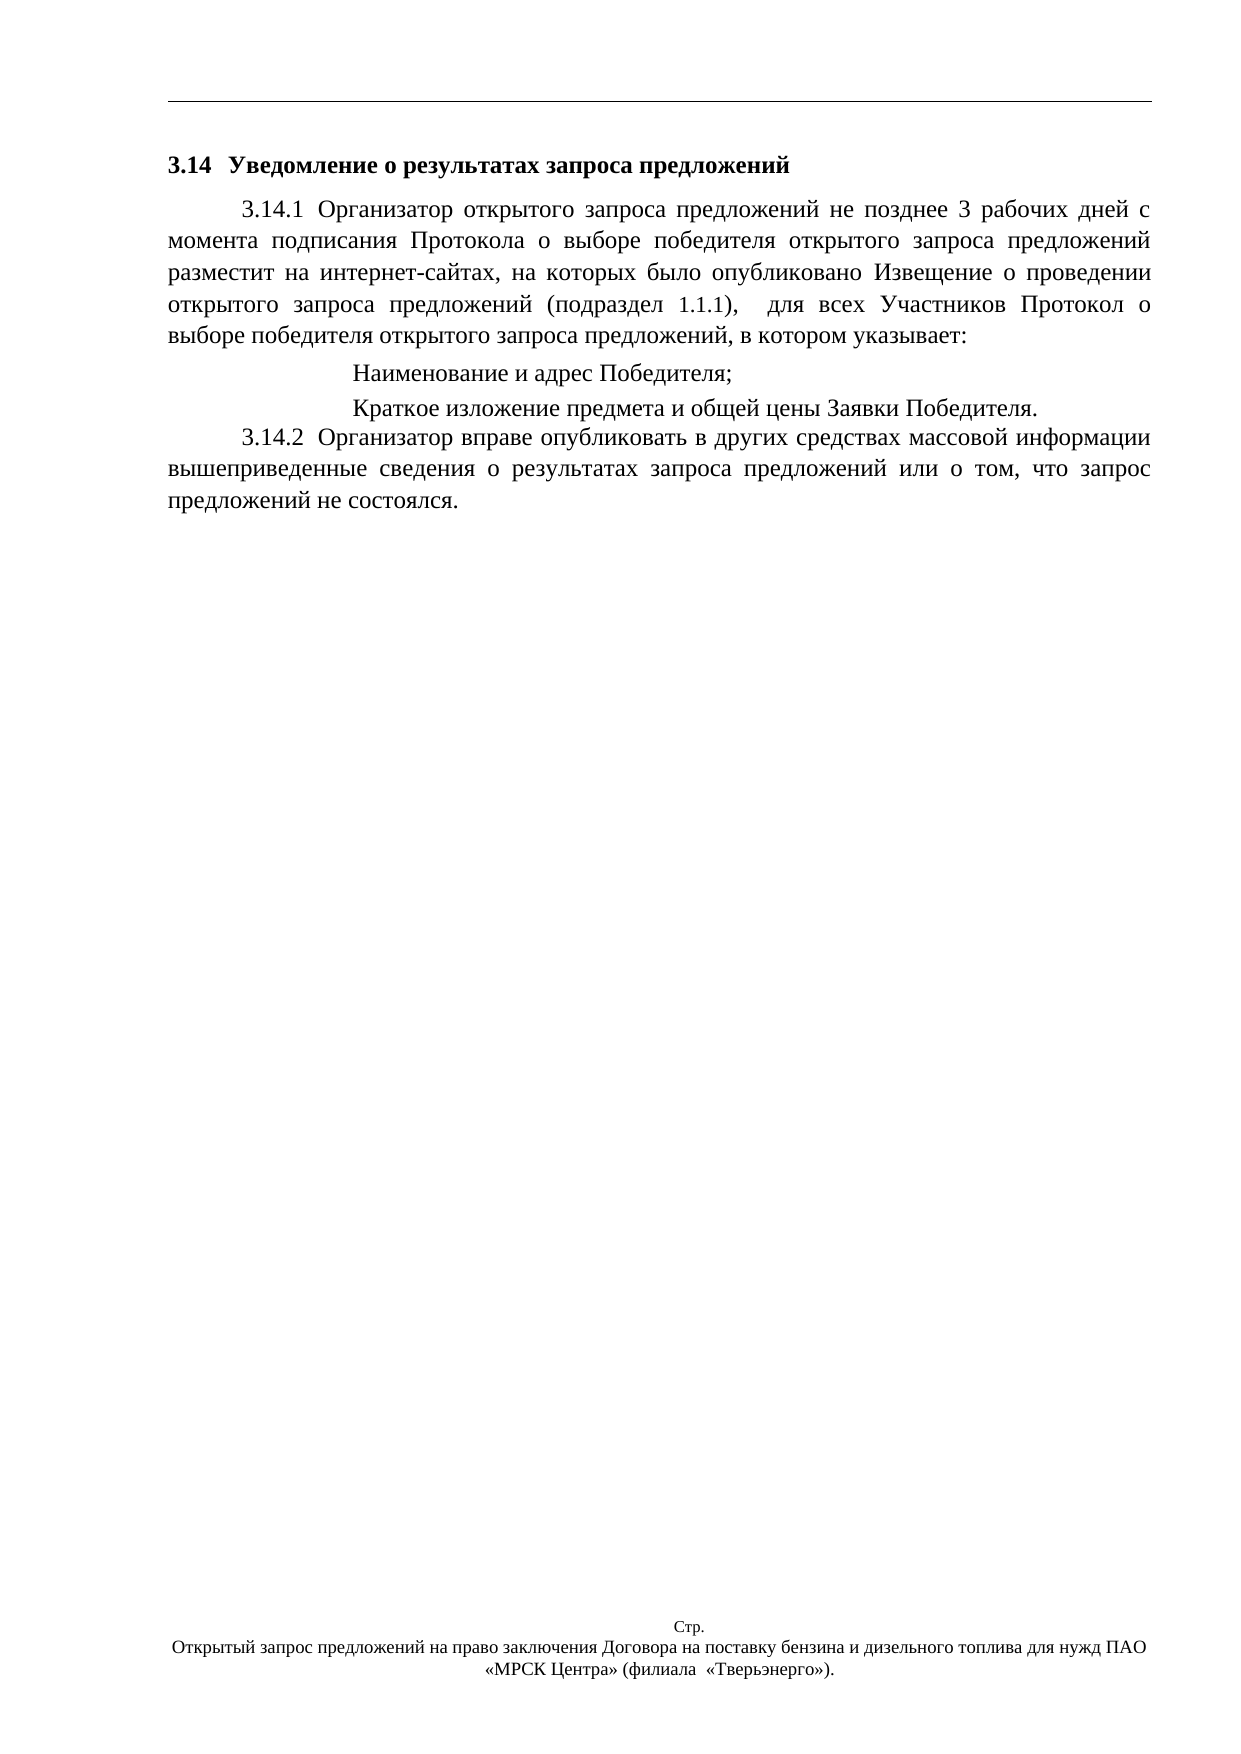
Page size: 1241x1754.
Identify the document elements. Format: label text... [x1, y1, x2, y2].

text 3.14.1 Организатор открытого запроса предложений не позднее 3 рабочих дней с момента подписания Протокола о выборе победителя открытого запроса предложений разместит на интернет-сайтах, на которых было опубликовано Извещение о проведении открытого запроса предложений (подраздел 1.1.1), для всех Участников Протокол о выборе победителя открытого запроса предложений, в котором указывает: [168, 194, 1152, 349]
text 3.14.2 Организатор вправе опубликовать в других средствах массовой информации вышеприведенные сведения о результатах запроса предложений или о том, что запрос предложений не состоялся. [168, 422, 1152, 514]
subtitle Уведомление о результатах запроса предложений [168, 150, 1152, 179]
list Краткое изложение предмета и общей цены Заявки Победителя. [352, 393, 1166, 422]
list Наименование и адрес Победителя; [352, 358, 1166, 387]
